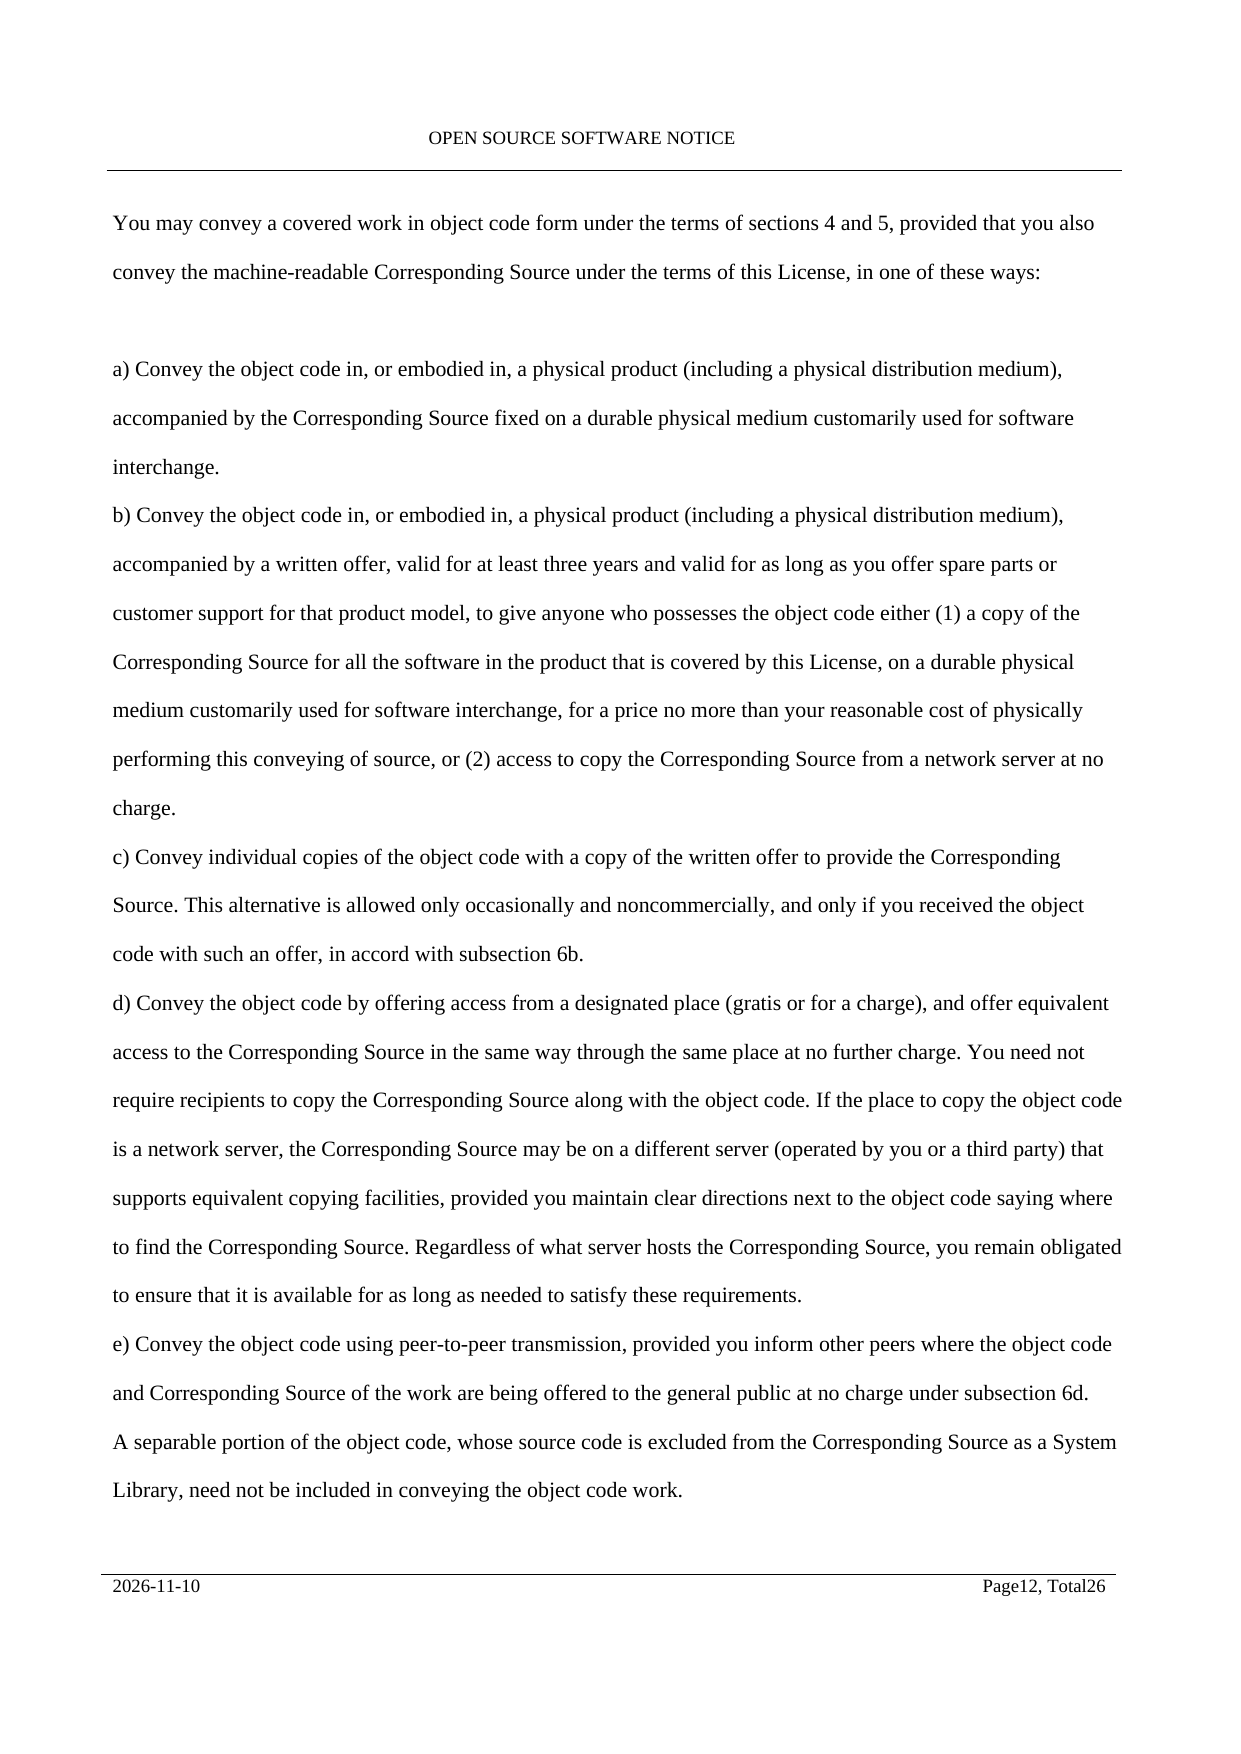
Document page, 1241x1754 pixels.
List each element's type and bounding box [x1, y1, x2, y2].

text [112, 206, 1128, 1506]
